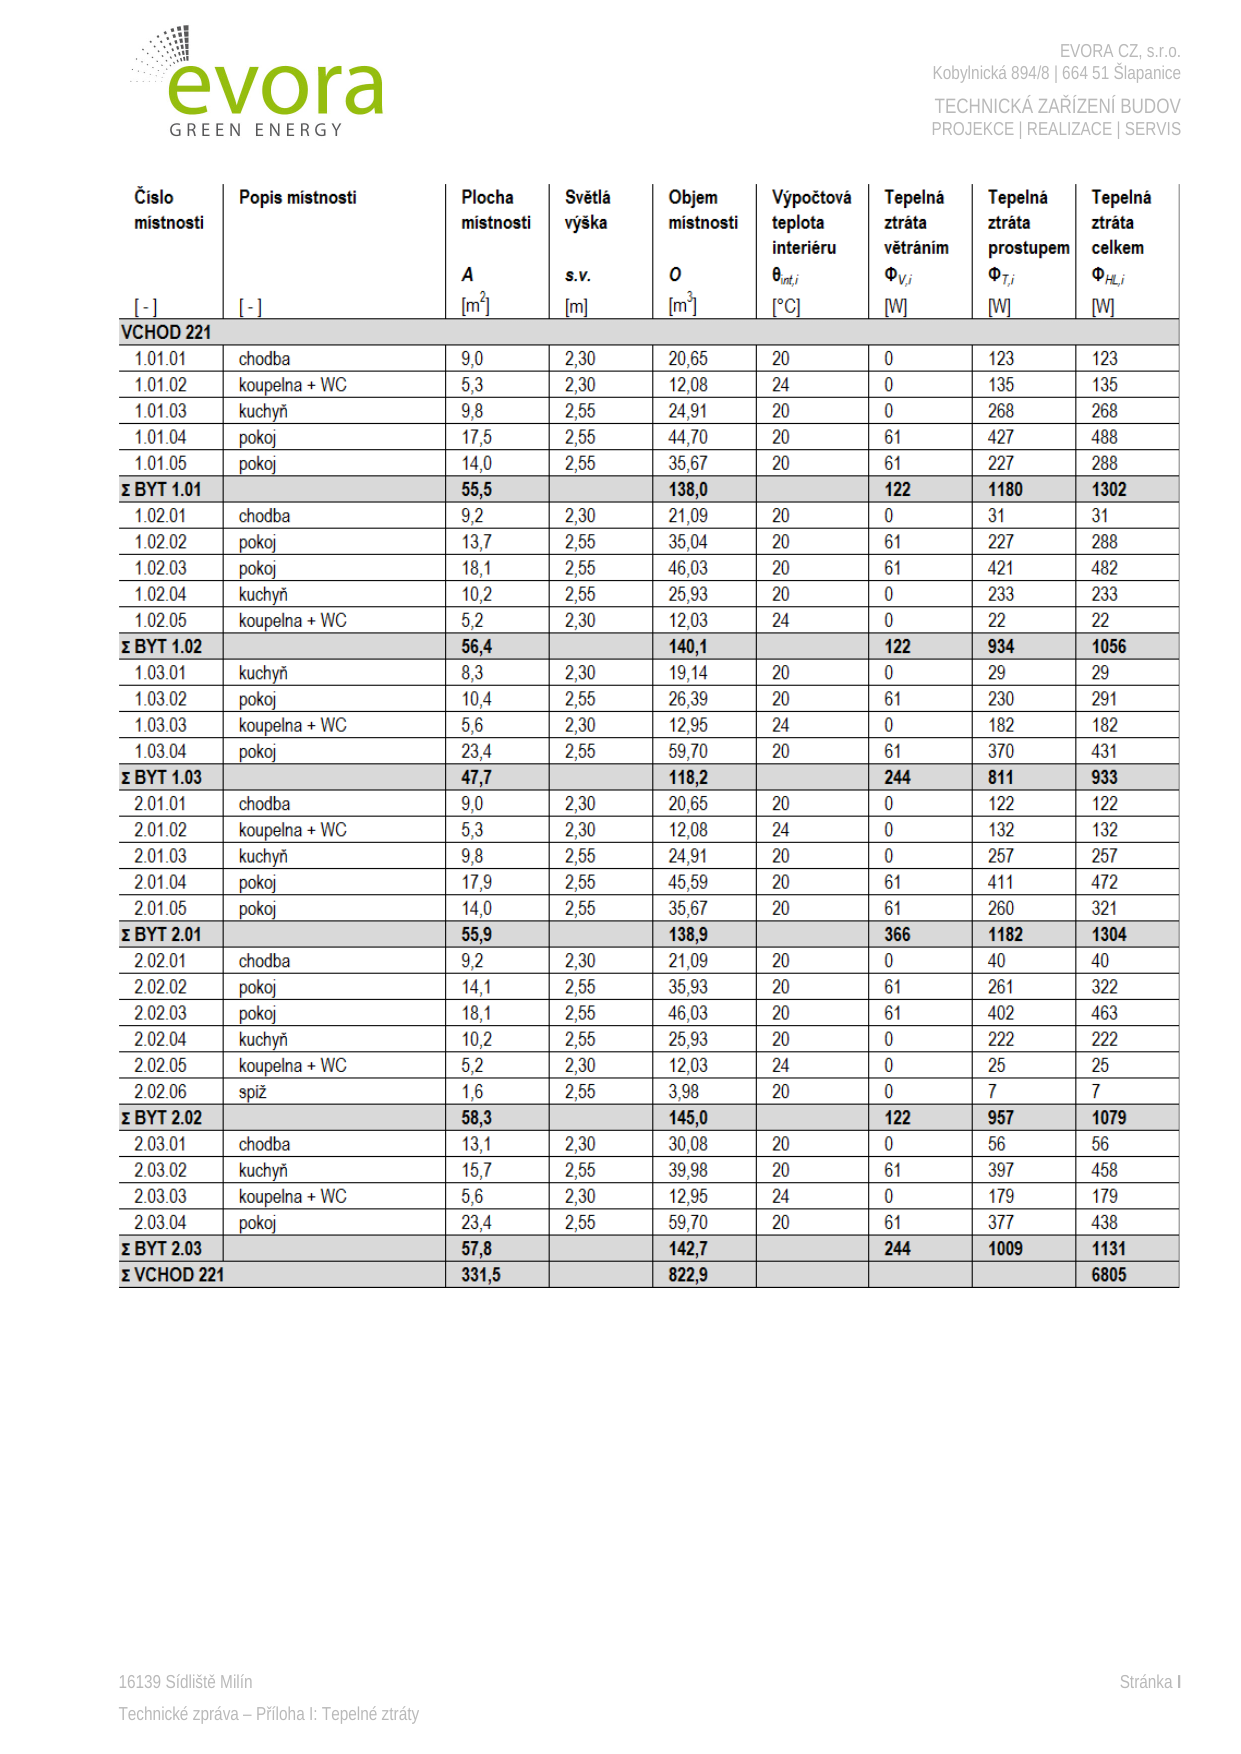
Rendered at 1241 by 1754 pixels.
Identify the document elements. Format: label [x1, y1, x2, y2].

picture [118, 12, 401, 146]
picture [118, 183, 1180, 1288]
